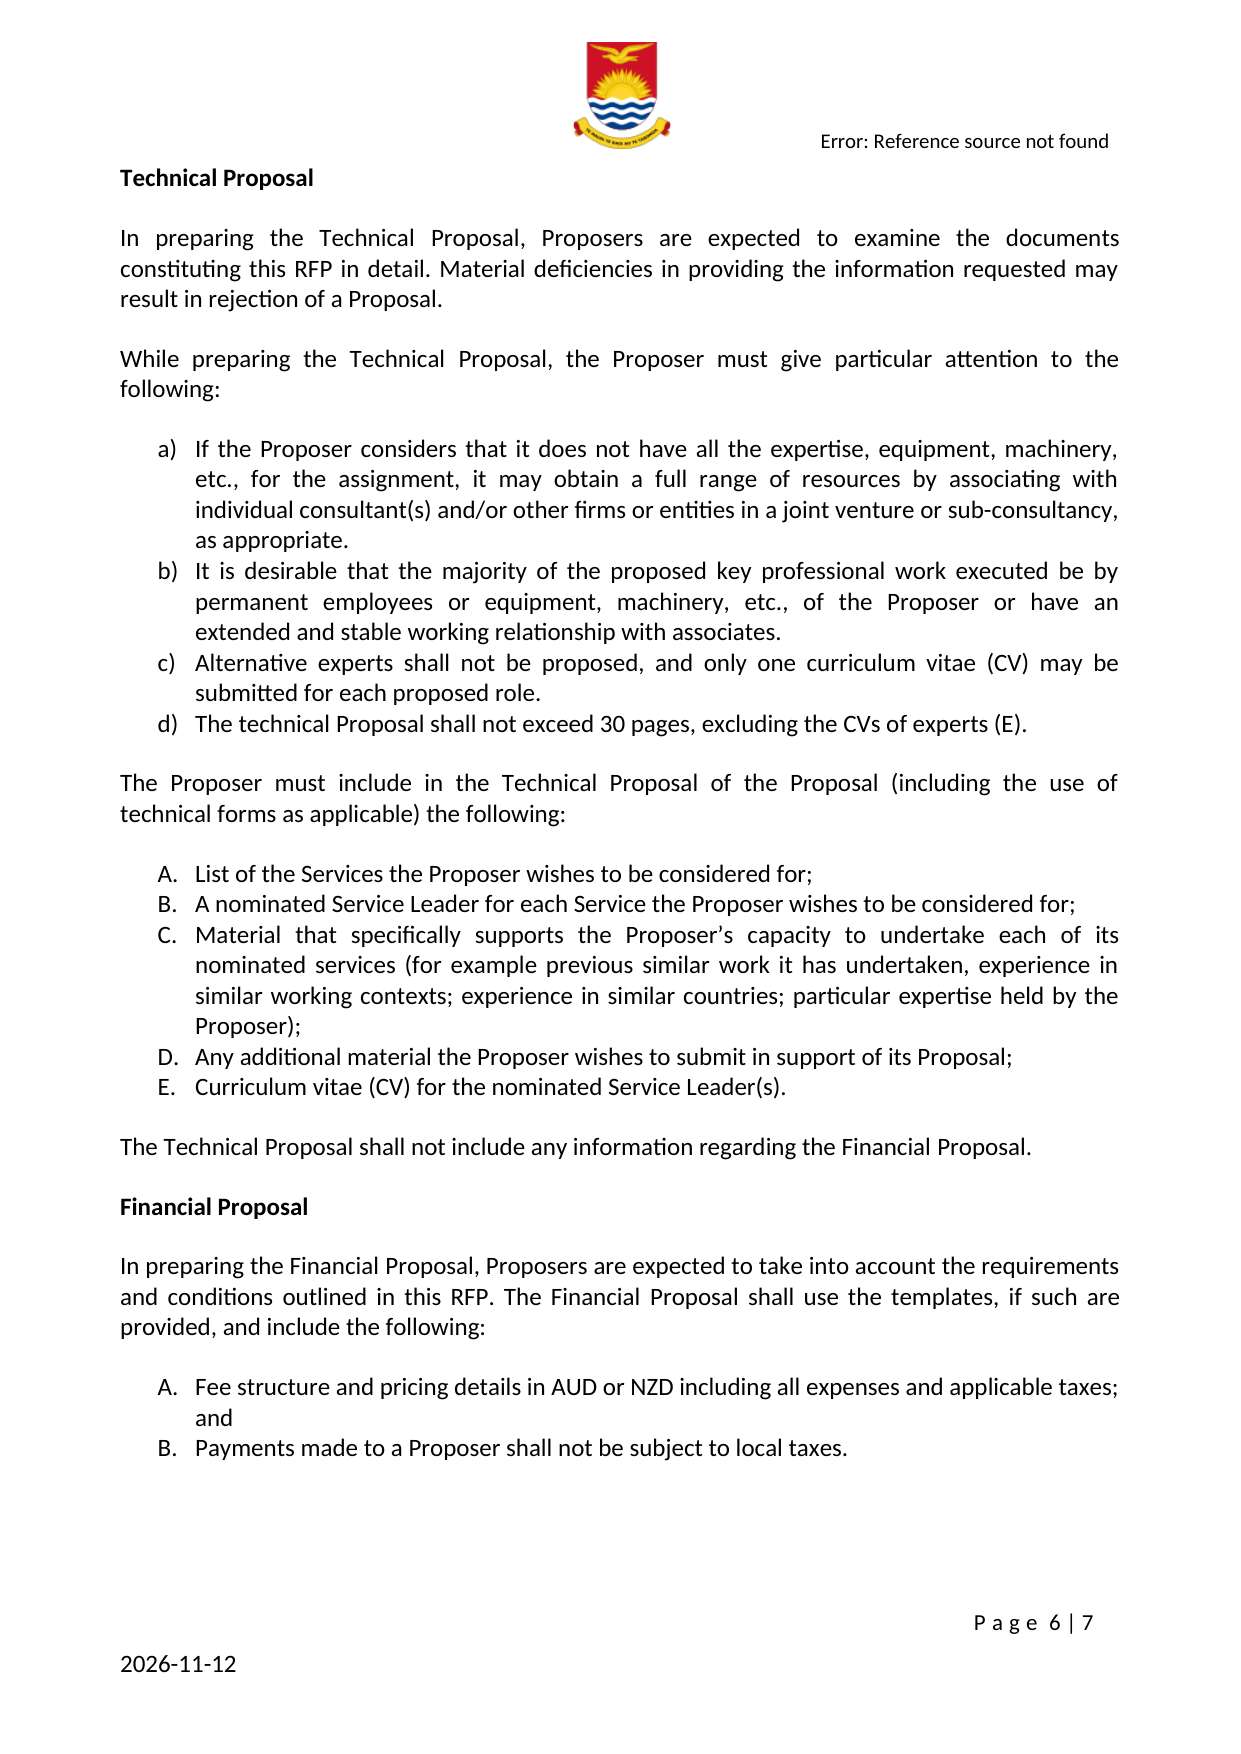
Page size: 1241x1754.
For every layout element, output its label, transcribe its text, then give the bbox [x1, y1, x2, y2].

list Fee structure and pricing details in AUD or NZD including all expenses and applicable taxes; and [157, 1371, 1120, 1432]
subtitle Technical Proposal [120, 162, 1120, 193]
subtitle Financial Proposal [120, 1191, 1120, 1221]
text The Technical Proposal shall not include any information regarding the Financial Proposal. [120, 1131, 1120, 1162]
text While preparing the Technical Proposal, the Proposer must give particular attention to the following: [120, 343, 1120, 404]
picture [573, 42, 671, 149]
list List of the Services the Proposer wishes to be considered for; [157, 858, 1120, 888]
list It is desirable that the majority of the proposed key professional work executed be by permanent employees or equipment, machinery, etc., of the Proposer or have an extended and stable working relationship with associates. [157, 555, 1120, 647]
list Any additional material the Proposer wishes to submit in support of its Proposal; [157, 1041, 1120, 1071]
text In preparing the Technical Proposal, Proposers are expected to examine the documents constituting this RFP in detail. Material deficiencies in providing the information requested may result in rejection of a Proposal. [120, 222, 1120, 314]
list Material that specifically supports the Proposer’s capacity to undertake each of its nominated services (for example previous similar work it has undertaken, experience in similar working contexts; experience in similar countries; particular expertise held by the Proposer); [157, 919, 1120, 1041]
list Curriculum vitae (CV) for the nominated Service Leader(s). [157, 1071, 1120, 1102]
text In preparing the Financial Proposal, Proposers are expected to take into account the requirements and conditions outlined in this RFP. The Financial Proposal shall use the templates, if such are provided, and include the following: [120, 1250, 1120, 1342]
list Alternative experts shall not be proposed, and only one curriculum vitae (CV) may be submitted for each proposed role. [157, 647, 1120, 708]
list Payments made to a Proposer shall not be subject to local taxes. [157, 1432, 1120, 1463]
list The technical Proposal shall not exceed 30 pages, excluding the CVs of experts (E). [157, 708, 1120, 738]
text The Proposer must include in the Technical Proposal of the Proposal (including the use of technical forms as applicable) the following: [120, 767, 1120, 828]
list If the Proposer considers that it does not have all the expertise, equipment, machinery, etc., for the assignment, it may obtain a full range of resources by associating with individual consultant(s) and/or other firms or entities in a joint venture or sub-consultancy, as appropriate. [157, 433, 1120, 555]
list A nominated Service Leader for each Service the Proposer wishes to be considered for; [157, 888, 1120, 919]
